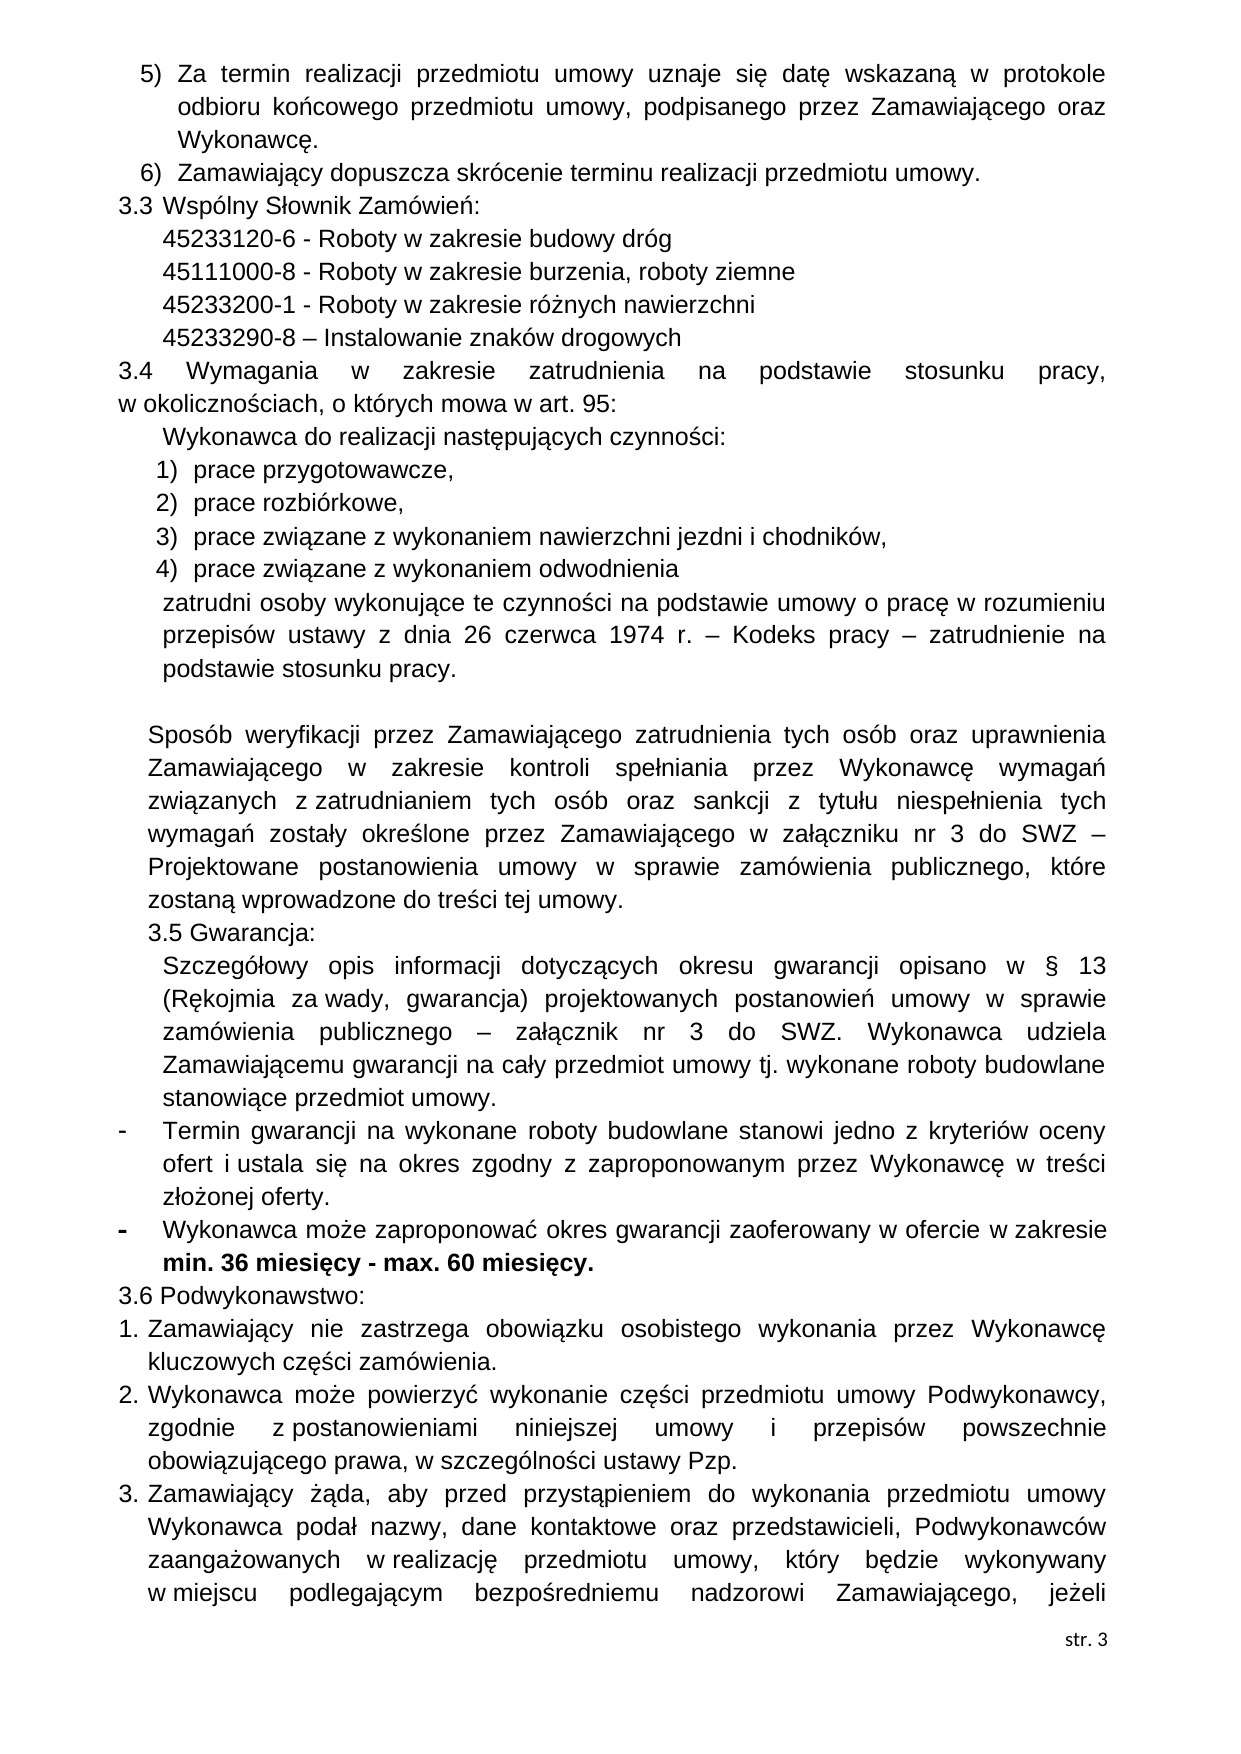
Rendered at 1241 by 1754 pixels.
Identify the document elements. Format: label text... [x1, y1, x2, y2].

list prace związane z wykonaniem odwodnienia [156, 554, 1107, 583]
text zatrudni osoby wykonujące te czynności na podstawie umowy o pracę w rozumieniu przepisów ustawy z dnia 26 czerwca 1974 r. – Kodeks pracy – zatrudnienie na podstawie stosunku pracy. [162, 587, 1107, 682]
text 45233120-6 - Roboty w zakresie budowy dróg [162, 224, 1107, 253]
text 3.6 Podwykonawstwo: [118, 1281, 1107, 1310]
list prace związane z wykonaniem nawierzchni jezdni i chodników, [156, 521, 1107, 550]
list Szczegółowy opis informacji dotyczących okresu gwarancji opisano w § 13 (Rękojmia za wady, gwarancja) projektowanych postanowień umowy w sprawie zamówienia publicznego – załącznik nr 3 do SWZ. Wykonawca udziela Zamawiającemu gwarancji na cały przedmiot umowy tj. wykonane roboty budowlane stanowiące przedmiot umowy. [162, 951, 1107, 1112]
list Zamawiający nie zastrzega obowiązku osobistego wykonania przez Wykonawcę kluczowych części zamówienia. [118, 1314, 1107, 1376]
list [118, 1479, 1107, 1607]
text 45111000-8 - Roboty w zakresie burzenia, roboty ziemne [162, 257, 1107, 286]
list Wykonawca do realizacji następujących czynności: [162, 422, 1107, 451]
text 3.5 Gwarancja: [148, 918, 1107, 946]
list Wspólny Słownik Zamówień: [118, 191, 1107, 220]
list prace przygotowawcze, [156, 455, 1107, 484]
list Wykonawca może powierzyć wykonanie części przedmiotu umowy Podwykonawcy, zgodnie z postanowieniami niniejszej umowy i przepisów powszechnie obowiązującego prawa, w szczególności ustawy Pzp. [118, 1380, 1107, 1475]
list Zamawiający dopuszcza skrócenie terminu realizacji przedmiotu umowy. [140, 158, 1107, 187]
text 3.4 Wymagania w zakresie zatrudnienia na podstawie stosunku pracy, w okolicznościach, o których mowa w art. 95: [118, 356, 1107, 418]
text Sposób weryfikacji przez Zamawiającego zatrudnienia tych osób oraz uprawnienia Zamawiającego w zakresie kontroli spełniania przez Wykonawcę wymagań związanych z zatrudnianiem tych osób oraz sankcji z tytułu niespełnienia tych wymagań zostały określone przez Zamawiającego w załączniku nr 3 do SWZ – Projektowane postanowienia umowy w sprawie zamówienia publicznego, które zostaną wprowadzone do treści tej umowy. [148, 719, 1107, 913]
text 45233290-8 – Instalowanie znaków drogowych [162, 323, 1107, 352]
list Termin gwarancji na wykonane roboty budowlane stanowi jedno z kryteriów oceny ofert i ustala się na okres zgodny z zaproponowanym przez Wykonawcę w treści złożonej oferty. [118, 1116, 1107, 1211]
list prace rozbiórkowe, [156, 488, 1107, 517]
list Wykonawca może zaproponować okres gwarancji zaoferowany w ofercie w zakresie min. 36 miesięcy - max. 60 miesięcy. [118, 1215, 1107, 1277]
text 45233200-1 - Roboty w zakresie różnych nawierzchni [162, 290, 1107, 319]
list Za termin realizacji przedmiotu umowy uznaje się datę wskazaną w protokole odbioru końcowego przedmiotu umowy, podpisanego przez Zamawiającego oraz Wykonawcę. [140, 59, 1107, 154]
